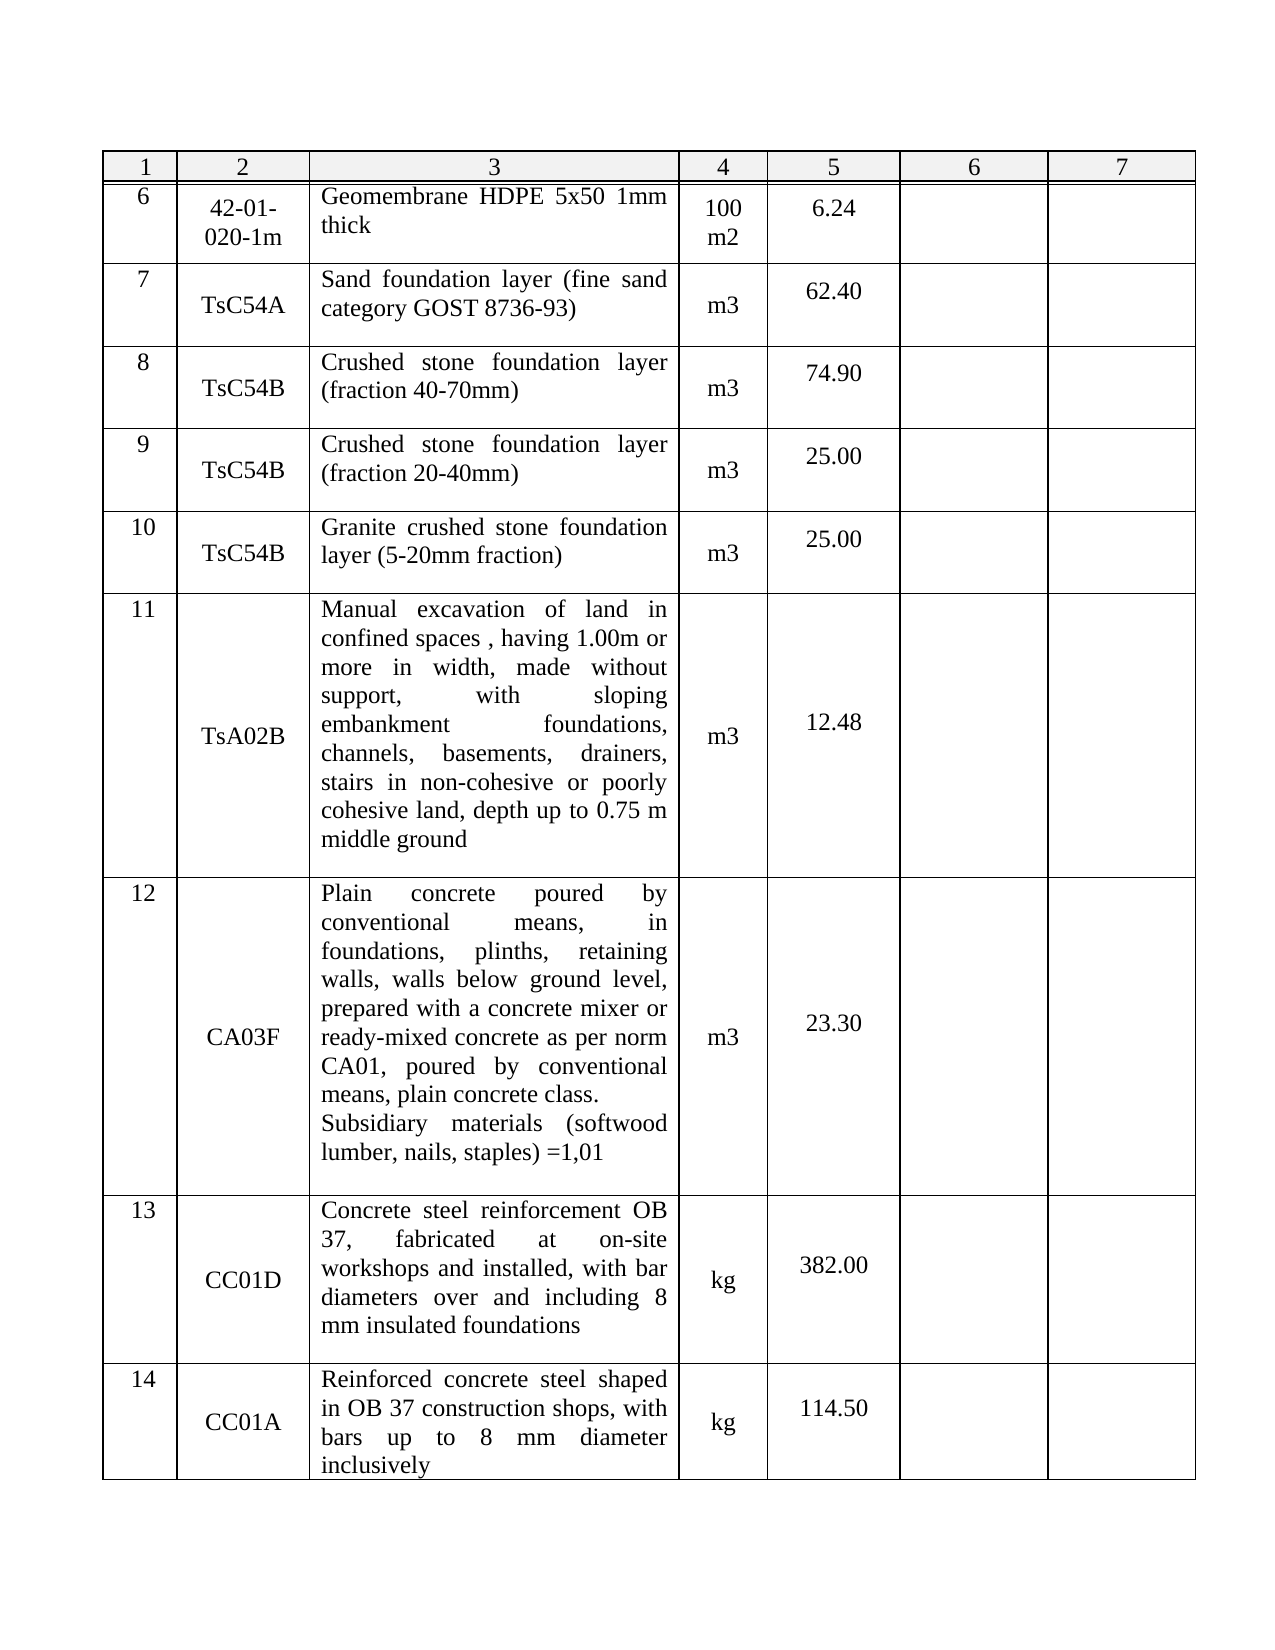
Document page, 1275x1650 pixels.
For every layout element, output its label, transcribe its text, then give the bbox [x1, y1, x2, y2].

table_cell Sand foundation layer (fine sand category GOST 8736-93) [310, 264, 678, 346]
table_header 5 [768, 152, 899, 180]
table_cell kg [680, 1364, 767, 1479]
table_header 2 [178, 152, 309, 180]
table_cell [901, 185, 1047, 263]
table_cell [1049, 1364, 1195, 1479]
table_cell 23.30 [768, 878, 899, 1194]
table_cell TsA02B [178, 594, 309, 877]
table_cell m3 [680, 512, 767, 593]
table_cell m3 [680, 347, 767, 428]
table_cell 11 [104, 594, 176, 877]
table_cell 74.90 [768, 347, 899, 428]
table_cell [901, 264, 1047, 346]
table_cell 9 [104, 429, 176, 511]
table_cell 114.50 [768, 1364, 899, 1479]
table_cell TsC54B [178, 347, 309, 428]
table_cell 10 [104, 512, 176, 593]
table_cell 6 [104, 185, 176, 263]
table_cell Plain concrete poured by conventional means, in foundations, plinths, retaining walls, walls below ground level, prepared with a concrete mixer or ready-mixed concrete as per norm CA01, poured by conventional means, plain concrete class. Subsidiary materials (softwood lumber, nails, staples) =1,01 [310, 878, 678, 1194]
table_cell 12 [104, 878, 176, 1194]
table_cell [901, 512, 1047, 593]
table_cell TsC54B [178, 512, 309, 593]
table_cell Crushed stone foundation layer (fraction 40-70mm) [310, 347, 678, 428]
table_cell m3 [680, 264, 767, 346]
table_cell 25.00 [768, 512, 899, 593]
table_cell 100 m2 [680, 185, 767, 263]
table_cell 62.40 [768, 264, 899, 346]
table_cell CC01D [178, 1196, 309, 1363]
table_cell [1049, 264, 1195, 346]
table_cell 12.48 [768, 594, 899, 877]
table_cell 14 [104, 1364, 176, 1479]
table_cell [901, 429, 1047, 511]
table_header 1 [104, 152, 176, 180]
table_cell m3 [680, 594, 767, 877]
table_cell Geomembrane HDPE 5x50 1mm thick [310, 185, 678, 263]
table_cell [1049, 347, 1195, 428]
table_cell [901, 878, 1047, 1194]
table_cell TsC54B [178, 429, 309, 511]
table_cell 382.00 [768, 1196, 899, 1363]
table_cell [901, 1196, 1047, 1363]
table_cell Reinforced concrete steel shaped in OB 37 construction shops, with bars up to 8 mm diameter inclusively [310, 1364, 678, 1479]
table_cell 25.00 [768, 429, 899, 511]
table_cell 13 [104, 1196, 176, 1363]
table_cell [901, 347, 1047, 428]
table_cell 8 [104, 347, 176, 428]
table_cell [1049, 878, 1195, 1194]
table_header 7 [1049, 152, 1195, 180]
table_cell [1049, 185, 1195, 263]
table_cell Granite crushed stone foundation layer (5-20mm fraction) [310, 512, 678, 593]
table_cell [901, 594, 1047, 877]
table_cell CA03F [178, 878, 309, 1194]
table_cell CC01A [178, 1364, 309, 1479]
table_cell 7 [104, 264, 176, 346]
table_cell [1049, 594, 1195, 877]
table_cell Concrete steel reinforcement OB 37, fabricated at on-site workshops and installed, with bar diameters over and including 8 mm insulated foundations [310, 1196, 678, 1363]
table_cell [1049, 1196, 1195, 1363]
table_cell [1049, 512, 1195, 593]
table_cell Crushed stone foundation layer (fraction 20-40mm) [310, 429, 678, 511]
table_cell m3 [680, 878, 767, 1194]
table_header 4 [680, 152, 767, 180]
table_header 6 [901, 152, 1047, 180]
table_cell 6.24 [768, 185, 899, 263]
table_cell TsC54A [178, 264, 309, 346]
table_cell m3 [680, 429, 767, 511]
table_header 3 [310, 152, 678, 180]
table_cell [901, 1364, 1047, 1479]
table_cell 42-01-020-1m [178, 185, 309, 263]
table_cell Manual excavation of land in confined spaces , having 1.00m or more in width, made without support, with sloping embankment foundations, channels, basements, drainers, stairs in non-cohesive or poorly cohesive land, depth up to 0.75 m middle ground [310, 594, 678, 877]
table_cell [1049, 429, 1195, 511]
table_cell kg [680, 1196, 767, 1363]
